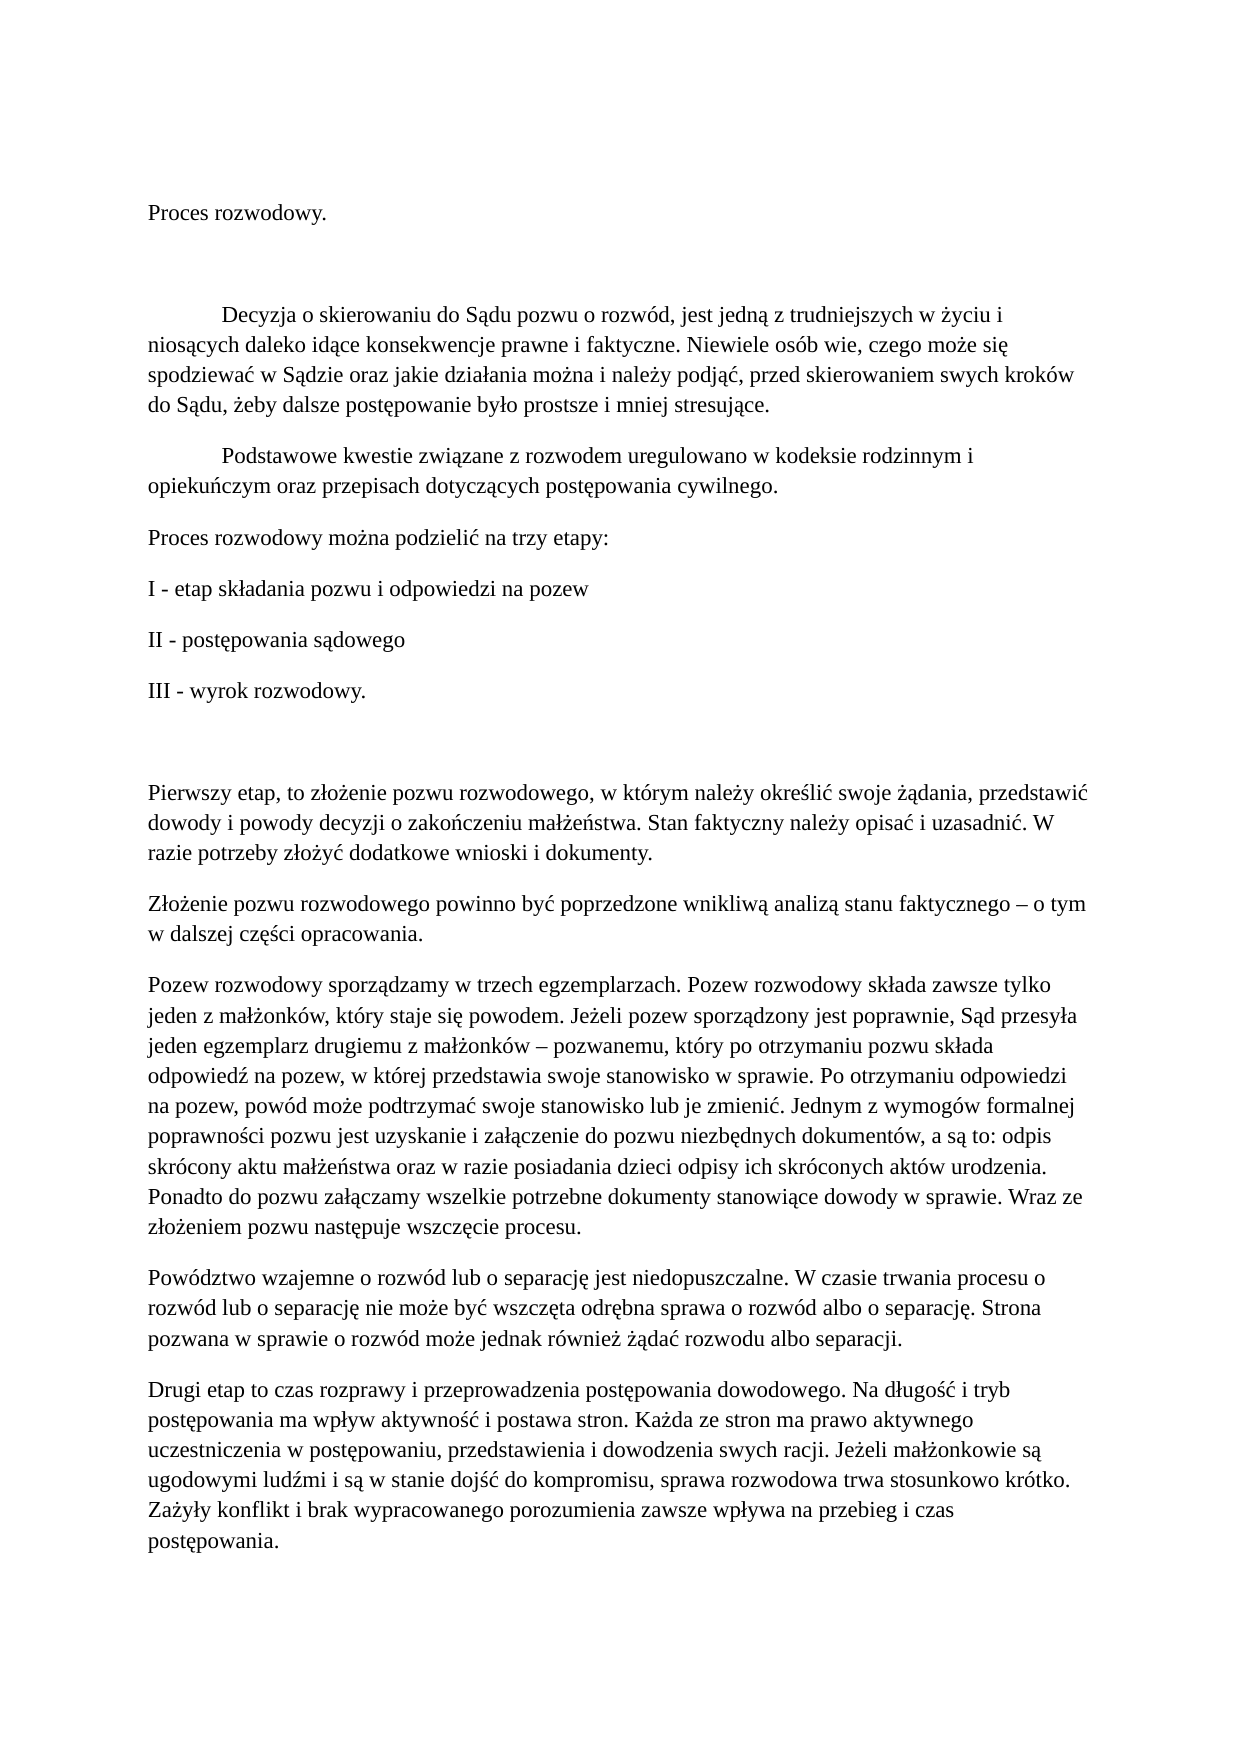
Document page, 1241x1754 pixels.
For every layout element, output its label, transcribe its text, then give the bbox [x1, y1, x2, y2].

text III - wyrok rozwodowy. [148, 677, 1093, 703]
text Podstawowe kwestie związane z rozwodem uregulowano w kodeksie rodzinnym i opiekuńczym oraz przepisach dotyczących postępowania cywilnego. [148, 442, 1093, 499]
text Pozew rozwodowy sporządzamy w trzech egzemplarzach. Pozew rozwodowy składa zawsze tylko jeden z małżonków, który staje się powodem. Jeżeli pozew sporządzony jest poprawnie, Sąd przesyła jeden egzemplarz drugiemu z małżonków – pozwanemu, który po otrzymaniu pozwu składa odpowiedź na pozew, w której przedstawia swoje stanowisko w sprawie. Po otrzymaniu odpowiedzi na pozew, powód może podtrzymać swoje stanowisko lub je zmienić. Jednym z wymogów formalnej poprawności pozwu jest uzyskanie i załączenie do pozwu niezbędnych dokumentów, a są to: odpis skrócony aktu małżeństwa oraz w razie posiadania dzieci odpisy ich skróconych aktów urodzenia. Ponadto do pozwu załączamy wszelkie potrzebne dokumenty stanowiące dowody w sprawie. Wraz ze złożeniem pozwu następuje wszczęcie procesu. [148, 972, 1093, 1239]
text Powództwo wzajemne o rozwód lub o separację jest niedopuszczalne. W czasie trwania procesu o rozwód lub o separację nie może być wszczęta odrębna sprawa o rozwód albo o separację. Strona pozwana w sprawie o rozwód może jednak również żądać rozwodu albo separacji. [148, 1264, 1093, 1351]
text Proces rozwodowy można podzielić na trzy etapy: [148, 524, 1093, 550]
text I - etap składania pozwu i odpowiedzi na pozew [148, 575, 1093, 601]
text Złożenie pozwu rozwodowego powinno być poprzedzone wnikliwą analizą stanu faktycznego – o tym w dalszej części opracowania. [148, 890, 1093, 947]
text Drugi etap to czas rozprawy i przeprowadzenia postępowania dowodowego. Na długość i tryb postępowania ma wpływ aktywność i postawa stron. Każda ze stron ma prawo aktywnego uczestniczenia w postępowaniu, przedstawienia i dowodzenia swych racji. Jeżeli małżonkowie są ugodowymi ludźmi i są w stanie dojść do kompromisu, sprawa rozwodowa trwa stosunkowo krótko. Zażyły konflikt i brak wypracowanego porozumienia zawsze wpływa na przebieg i czas postępowania. [148, 1376, 1093, 1553]
text Decyzja o skierowaniu do Sądu pozwu o rozwód, jest jedną z trudniejszych w życiu i niosących daleko idące konsekwencje prawne i faktyczne. Niewiele osób wie, czego może się spodziewać w Sądzie oraz jakie działania można i należy podjąć, przed skierowaniem swych kroków do Sądu, żeby dalsze postępowanie było prostsze i mniej stresujące. [148, 301, 1093, 418]
text Pierwszy etap, to złożenie pozwu rozwodowego, w którym należy określić swoje żądania, przedstawić dowody i powody decyzji o zakończeniu małżeństwa. Stan faktyczny należy opisać i uzasadnić. W razie potrzeby złożyć dodatkowe wnioski i dokumenty. [148, 779, 1093, 866]
text Proces rozwodowy. [148, 199, 1093, 225]
text II - postępowania sądowego [148, 626, 1093, 652]
